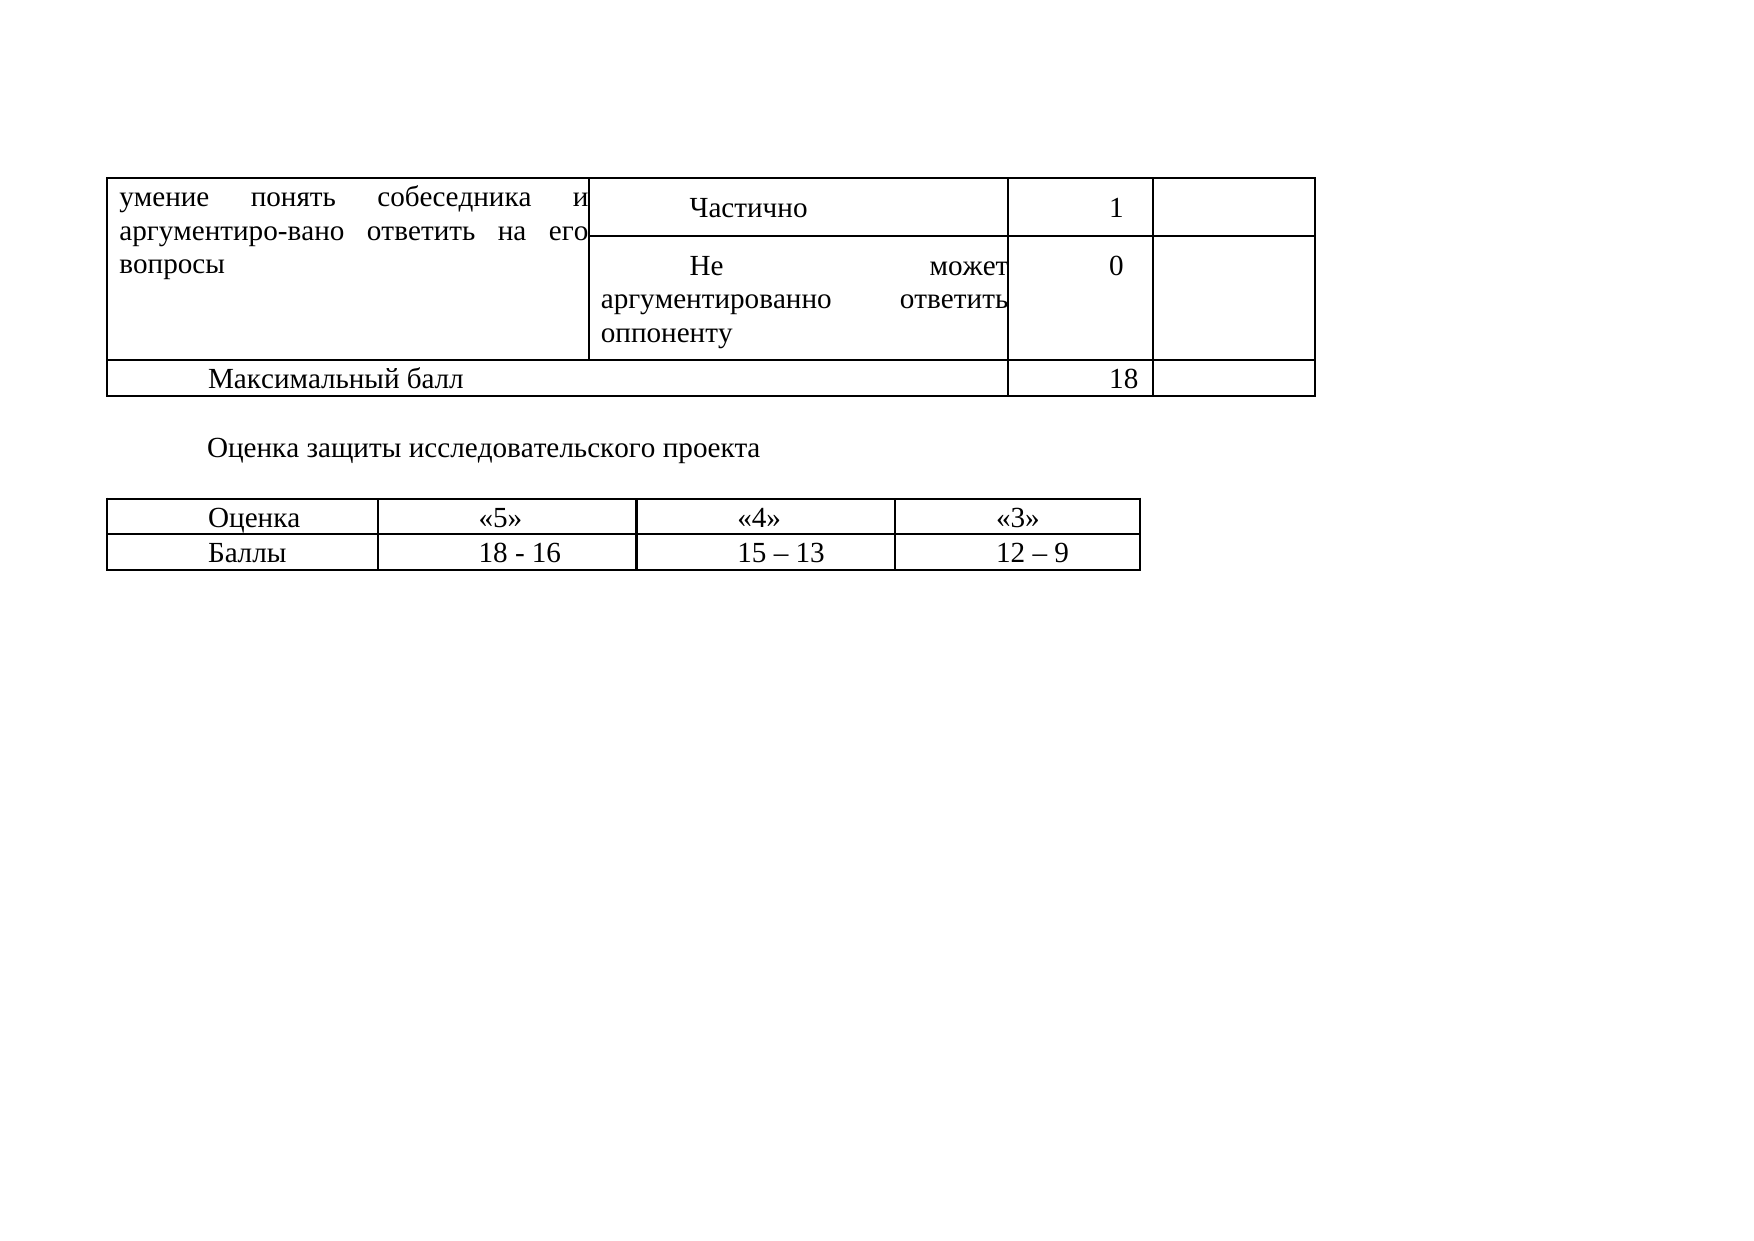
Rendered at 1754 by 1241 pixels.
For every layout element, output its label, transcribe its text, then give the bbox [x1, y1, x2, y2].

text Оценка защиты исследовательского проекта [118, 431, 1636, 464]
table_header «4» [638, 500, 894, 533]
table_header Оценка [108, 500, 377, 533]
table_cell Частично [590, 179, 1007, 235]
table_cell 0 [1009, 237, 1152, 359]
table_cell 1 [1009, 179, 1152, 235]
table_cell 18 [1009, 361, 1152, 395]
table_cell 12 – 9 [896, 535, 1139, 569]
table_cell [108, 179, 588, 359]
table_cell [1154, 361, 1314, 395]
table_cell Баллы [108, 535, 377, 569]
table_cell Максимальный балл [108, 361, 1007, 395]
table_header «5» [379, 500, 635, 533]
table_cell [1154, 237, 1314, 359]
table_cell 15 – 13 [638, 535, 894, 569]
table_cell [1154, 179, 1314, 235]
table_cell Не может аргументированно ответить оппоненту [590, 237, 1007, 359]
table_header «3» [896, 500, 1139, 533]
table_cell 18 - 16 [379, 535, 635, 569]
